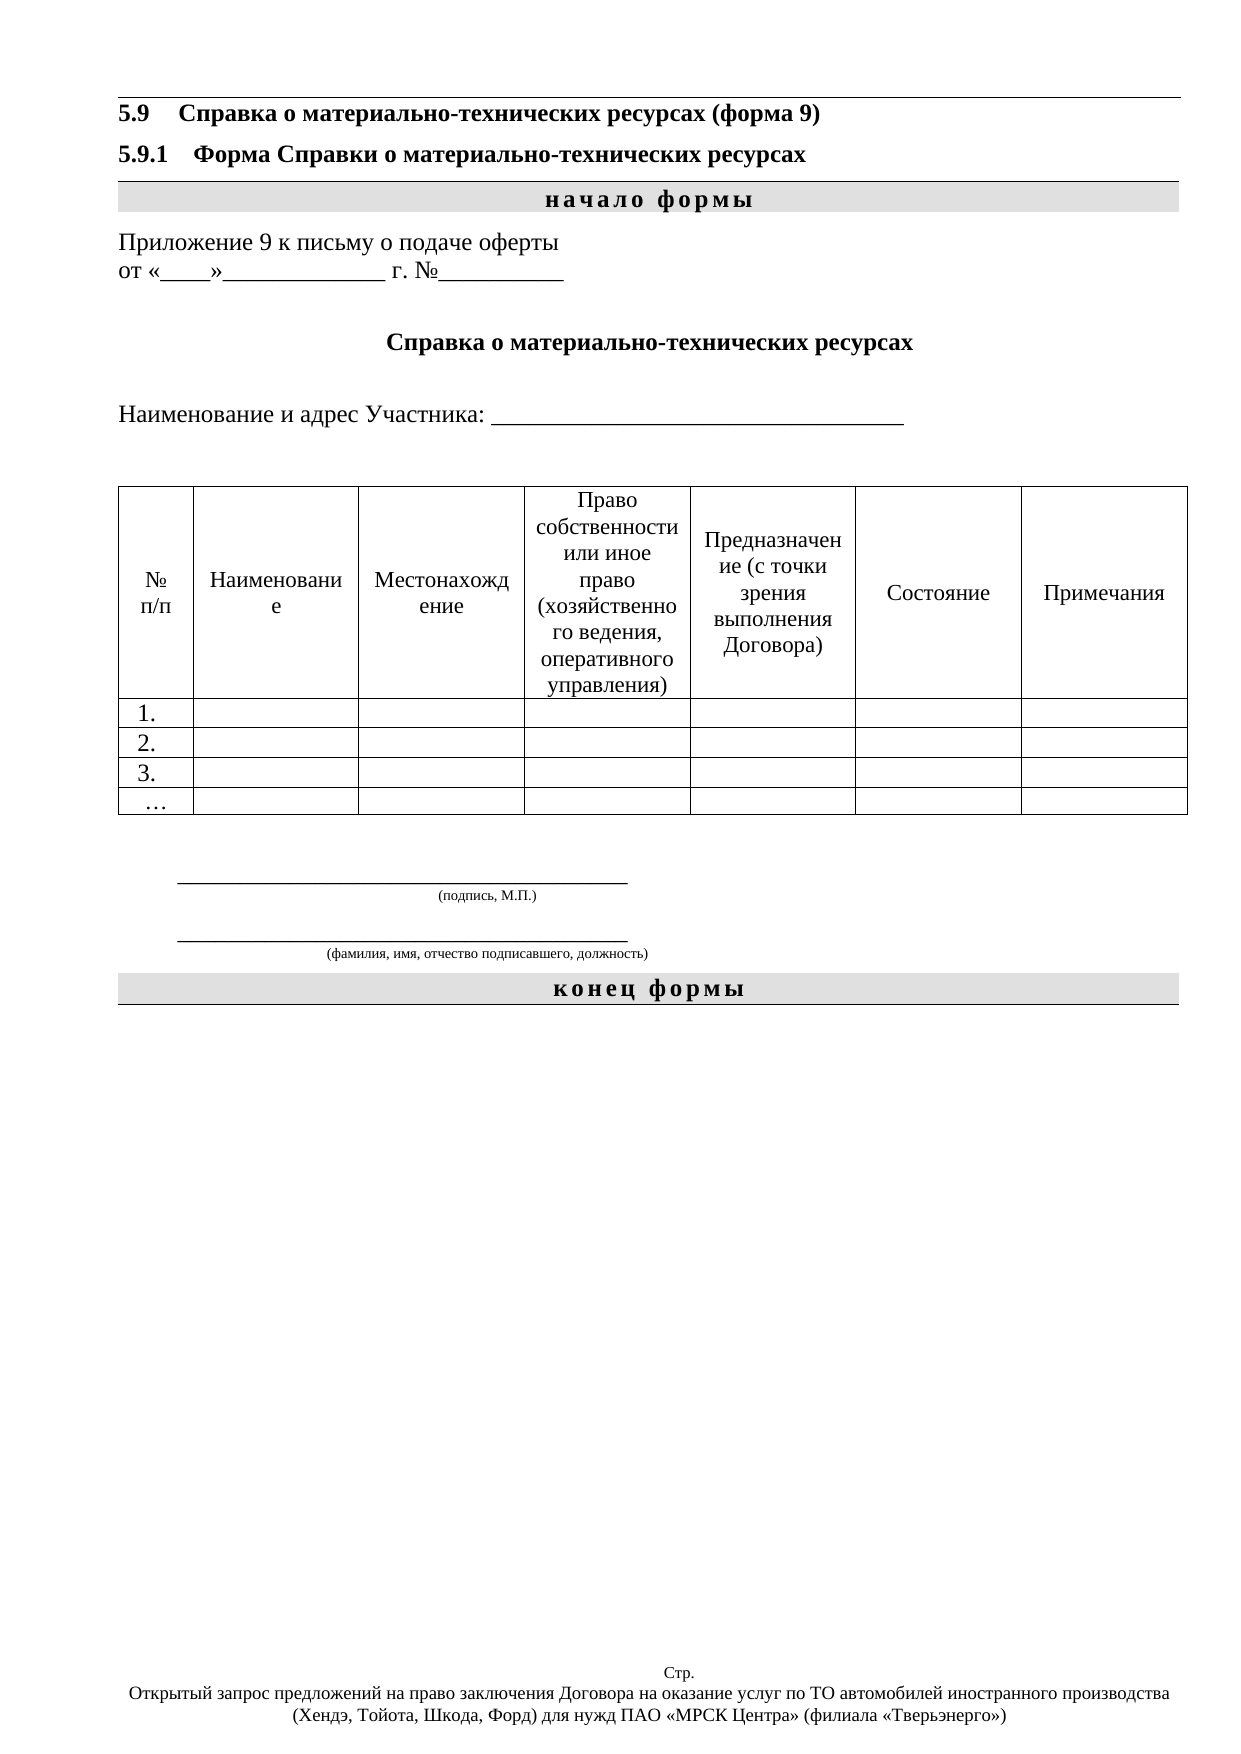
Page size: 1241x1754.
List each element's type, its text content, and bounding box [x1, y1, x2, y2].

table_header Состояние [856, 487, 1021, 697]
text конец формы [118, 973, 1179, 1004]
table_cell [359, 758, 524, 787]
table_cell [359, 728, 524, 757]
table_cell [691, 728, 855, 757]
table_header Примечания [1022, 487, 1187, 697]
table_header Местонахождение [359, 487, 524, 697]
table_header Наименование [194, 487, 358, 697]
table_header № п/п [119, 487, 193, 697]
text Наименование и адрес Участника: _________________________________ [118, 399, 1181, 428]
table_cell [119, 699, 193, 727]
table_cell [359, 788, 524, 814]
table_cell [119, 728, 193, 757]
table_cell [691, 758, 855, 787]
subtitle Справка о материально-технических ресурсах (форма 9) [118, 98, 1181, 127]
subtitle Форма Справки о материально-технических ресурсах [118, 139, 1181, 168]
table_cell [856, 699, 1021, 727]
text (подпись, М.П.) [118, 887, 797, 916]
table_cell [1022, 788, 1187, 814]
table_cell [856, 788, 1021, 814]
table_cell [856, 728, 1021, 757]
table_cell [525, 788, 690, 814]
table_cell [525, 758, 690, 787]
table_cell [525, 699, 690, 727]
table_cell [1022, 728, 1187, 757]
table_cell … [119, 788, 193, 814]
table_cell [1022, 758, 1187, 787]
table_cell [359, 699, 524, 727]
text ____________________________________ [118, 858, 1181, 887]
table_header Право собственности или иное право (хозяйственного ведения, оперативного управления) [525, 487, 690, 697]
table_cell [194, 728, 358, 757]
text Приложение 9 к письму о подаче оферты от «____»_____________ г. №__________ [118, 227, 1181, 284]
table_header Предназначение (с точки зрения выполнения Договора) [691, 487, 855, 697]
text (фамилия, имя, отчество подписавшего, должность) [118, 944, 797, 973]
text начало формы [118, 182, 1179, 212]
table_cell [691, 699, 855, 727]
table_cell [691, 788, 855, 814]
table_cell [525, 728, 690, 757]
table_cell [194, 758, 358, 787]
table_cell [856, 758, 1021, 787]
table_cell [1022, 699, 1187, 727]
table_cell [194, 788, 358, 814]
text Справка о материально-технических ресурсах [118, 327, 1181, 356]
text ____________________________________ [118, 916, 1181, 944]
table_cell [119, 758, 193, 787]
table_cell [194, 699, 358, 727]
